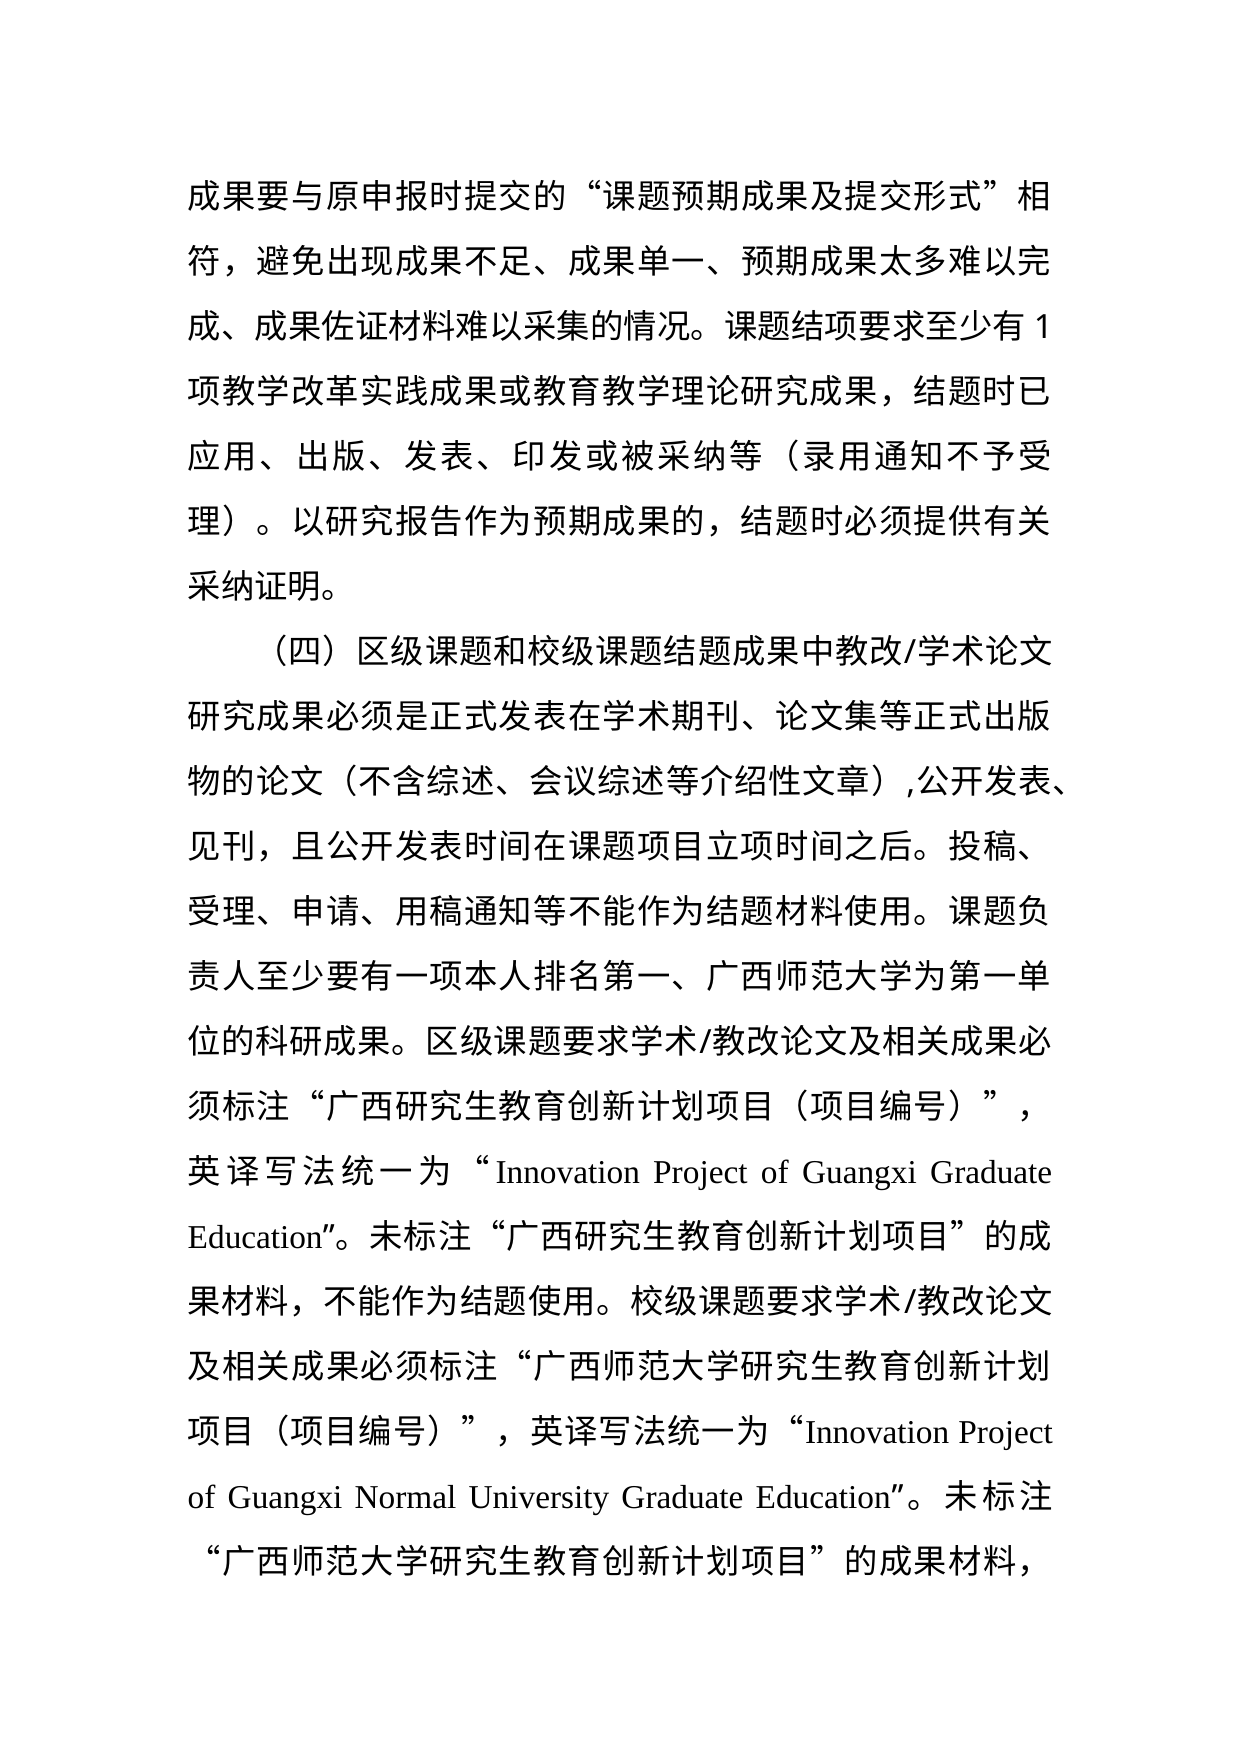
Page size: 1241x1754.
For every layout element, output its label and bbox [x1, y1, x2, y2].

text [187, 617, 1053, 1592]
text [187, 162, 1053, 617]
